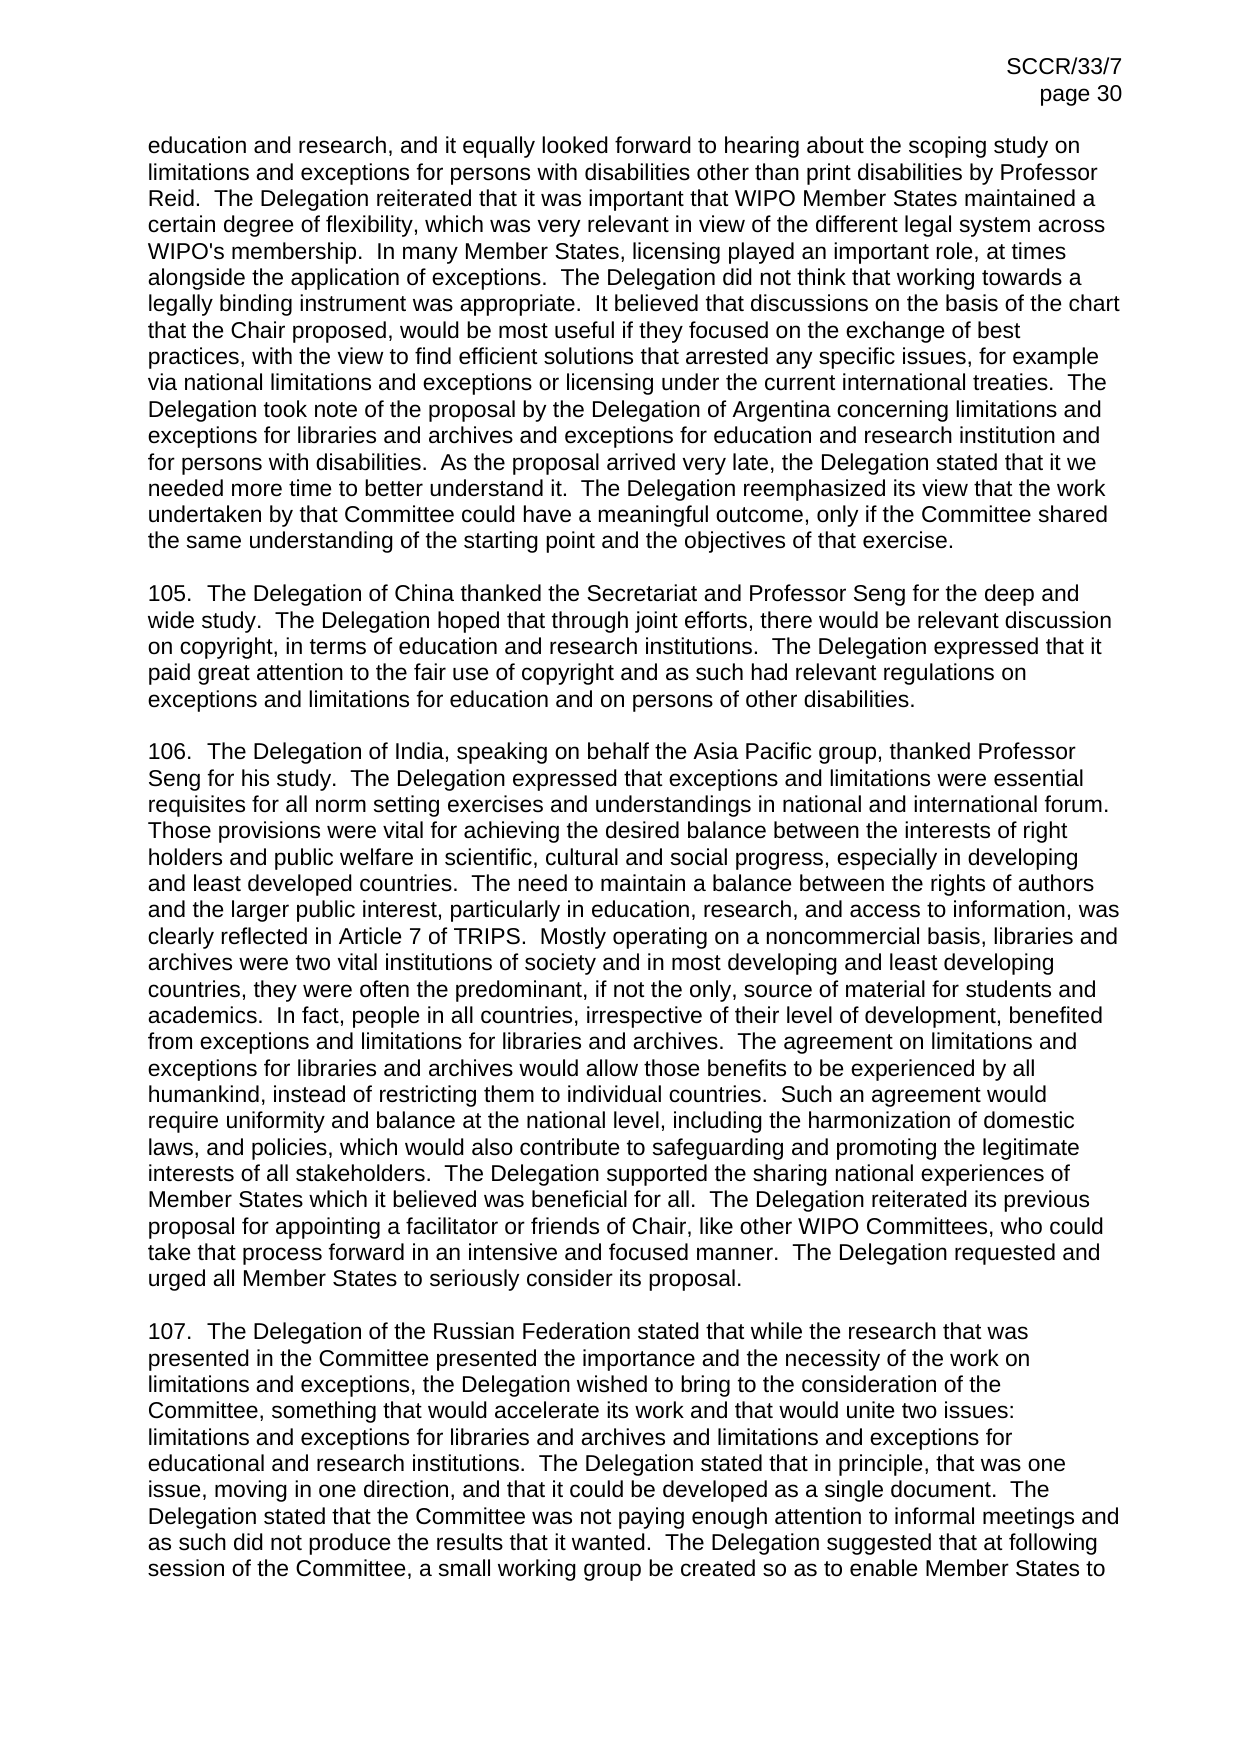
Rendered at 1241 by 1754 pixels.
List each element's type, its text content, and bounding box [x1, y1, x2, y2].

list The Delegation of India, speaking on behalf the Asia Pacific group, thanked Professor Seng for his study. The Delegation expressed that exceptions and limitations were essential requisites for all norm setting exercises and understandings in national and international forum. Those provisions were vital for achieving the desired balance between the interests of right holders and public welfare in scientific, cultural and social progress, especially in developing and least developed countries. The need to maintain a balance between the rights of authors and the larger public interest, particularly in education, research, and access to information, was clearly reflected in Article 7 of TRIPS. Mostly operating on a noncommercial basis, libraries and archives were two vital institutions of society and in most developing and least developing countries, they were often the predominant, if not the only, source of material for students and academics. In fact, people in all countries, irrespective of their level of development, benefited from exceptions and limitations for libraries and archives. The agreement on limitations and exceptions for libraries and archives would allow those benefits to be experienced by all humankind, instead of restricting them to individual countries. Such an agreement would require uniformity and balance at the national level, including the harmonization of domestic laws, and policies, which would also contribute to safeguarding and promoting the legitimate interests of all stakeholders. The Delegation supported the sharing national experiences of Member States which it believed was beneficial for all. The Delegation reiterated its previous proposal for appointing a facilitator or friends of Chair, like other WIPO Committees, who could take that process forward in an intensive and focused manner. The Delegation requested and urged all Member States to seriously consider its proposal. [148, 738, 1122, 1292]
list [148, 1318, 1122, 1582]
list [148, 132, 1122, 554]
list The Delegation of China thanked the Secretariat and Professor Seng for the deep and wide study. The Delegation hoped that through joint efforts, there would be relevant discussion on copyright, in terms of education and research institutions. The Delegation expressed that it paid great attention to the fair use of copyright and as such had relevant regulations on exceptions and limitations for education and on persons of other disabilities. [148, 580, 1122, 712]
